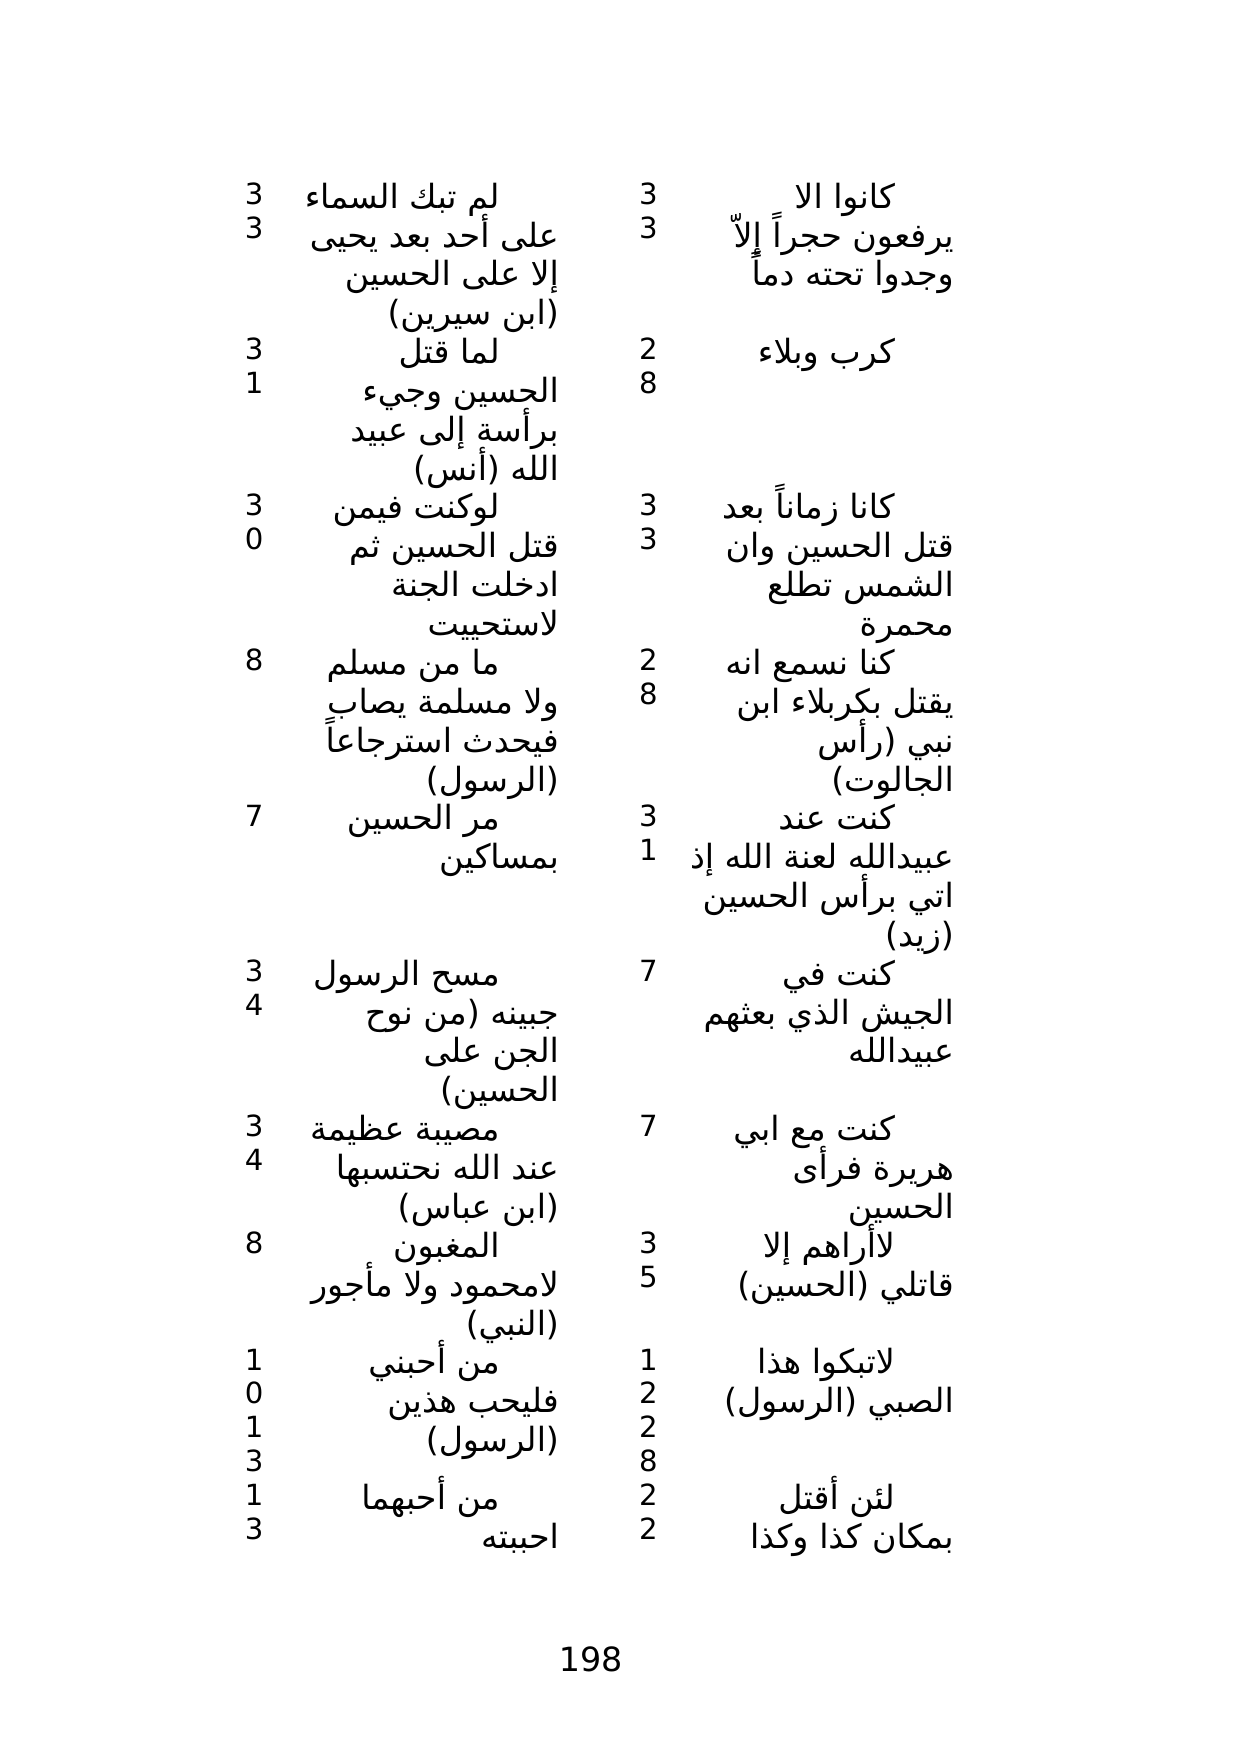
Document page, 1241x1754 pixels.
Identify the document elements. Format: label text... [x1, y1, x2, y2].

table_cell لاأراهم إلا قاتلي (الحسين) [677, 1226, 1015, 1343]
table_cell المغبون لامحمود ولا مأجور (النبي) [283, 1226, 620, 1343]
table_cell مصيبة عظيمة عند الله نحتسبها (ابن عباس) [283, 1110, 620, 1226]
table_cell لما قتل الحسين وجيء برأسة إلى عبيد الله (أنس) [283, 333, 620, 488]
table_cell 28 [620, 644, 677, 799]
table_cell مسح الرسول جبينه (من نوح الجن على الحسين) [283, 954, 620, 1110]
table_cell كنت عند عبيدالله لعنة الله إذ اتي برأس الحسين (زيد) [677, 799, 1015, 954]
table_cell كنا نسمع انه يقتل بكربلاء ابن نبي (رأس الجالوت) [677, 644, 1015, 799]
table_cell 34 [225, 1110, 283, 1226]
table_header لم تبك السماء على أحد بعد يحيى إلا على الحسين (ابن سيرين) [283, 177, 620, 333]
table_cell 33 [620, 488, 677, 643]
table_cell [677, 1479, 1015, 1556]
table_cell لوكنت فيمن قتل الحسين ثم ادخلت الجنة لاستحييت [283, 488, 620, 643]
table_cell 22 27 [620, 1479, 677, 1556]
table_cell 28 [620, 333, 677, 488]
table_cell 12 28 [620, 1343, 677, 1479]
table_header 33 [225, 177, 283, 333]
table_cell كنت في الجيش الذي بعثهم عبيدالله [677, 954, 1015, 1110]
table_cell 10 13 [225, 1343, 283, 1479]
table_cell 7 [620, 1110, 677, 1226]
table_header كانوا الا يرفعون حجراً إلاّ وجدوا تحته دماً [677, 177, 1015, 333]
table_cell من أحبهما احببته [283, 1479, 620, 1556]
table_cell كرب وبلاء [677, 333, 1015, 488]
table_header 33 [620, 177, 677, 333]
table_cell 34 [225, 954, 283, 1110]
table_cell 8 [225, 1226, 283, 1343]
table_cell من أحبني فليحب هذين (الرسول) [283, 1343, 620, 1479]
table_cell 31 [225, 333, 283, 488]
table_cell كانا زماناً بعد قتل الحسين وان الشمس تطلع محمرة [677, 488, 1015, 643]
table_cell 13 [225, 1479, 283, 1556]
table_cell 31 [620, 799, 677, 954]
table_cell كنت مع ابي هريرة فرأى الحسين [677, 1110, 1015, 1226]
table_cell 35 [620, 1226, 677, 1343]
table_cell 7 [225, 799, 283, 954]
table_cell 7 [620, 954, 677, 1110]
table_cell 8 [225, 644, 283, 799]
table_cell ما من مسلم ولا مسلمة يصاب فيحدث استرجاعاً (الرسول) [283, 644, 620, 799]
table_cell مر الحسين بمساكين [283, 799, 620, 954]
table_cell لاتبكوا هذا الصبي (الرسول) [677, 1343, 1015, 1479]
table_cell 30 [225, 488, 283, 643]
